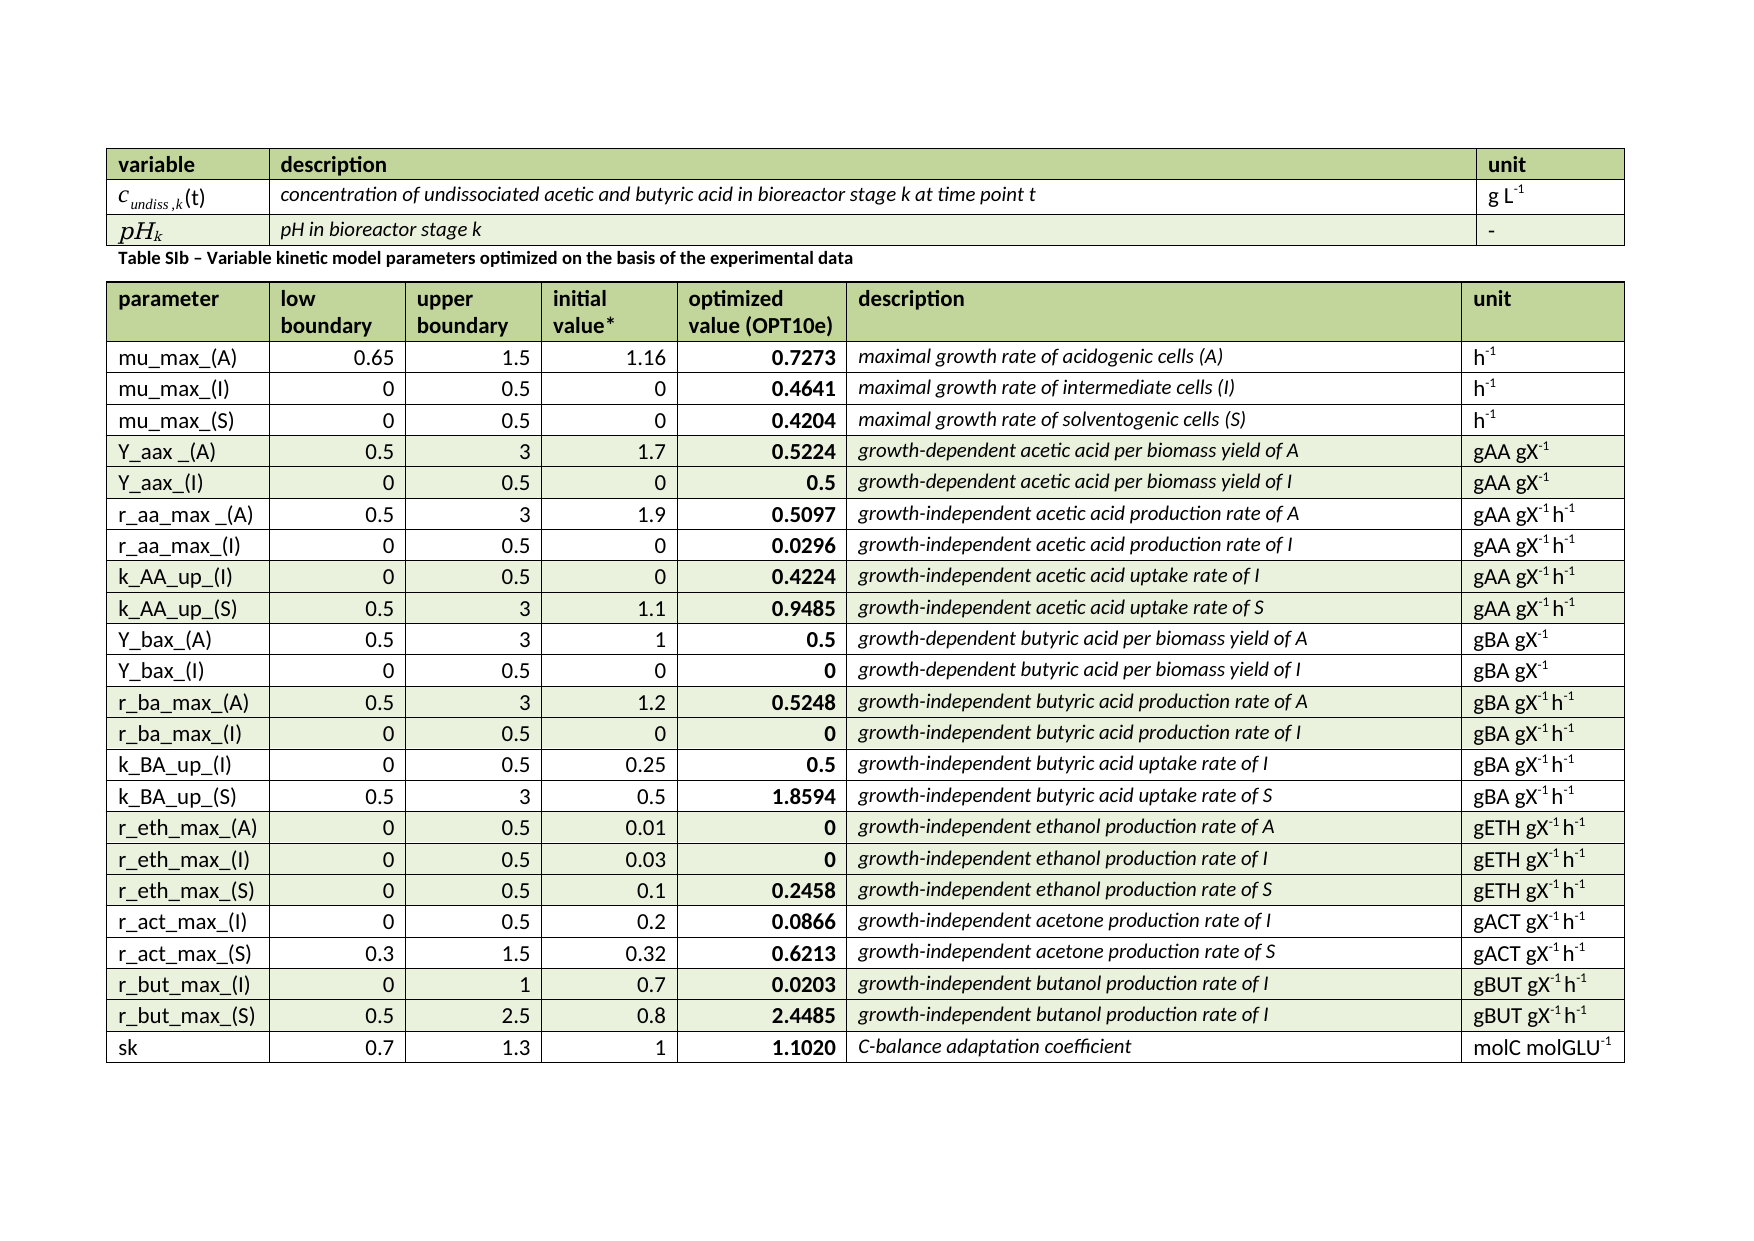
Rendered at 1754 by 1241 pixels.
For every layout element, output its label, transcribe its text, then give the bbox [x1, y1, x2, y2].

table_cell maximal growth rate of solventogenic cells (S) [847, 405, 1461, 435]
table_cell 0.5 [270, 499, 405, 529]
table_cell 0.8 [542, 1000, 677, 1031]
table_cell 0.25 [542, 750, 677, 780]
table_cell 0 [270, 750, 405, 780]
table_cell growth-independent butyric acid uptake rate of S [847, 781, 1461, 811]
table_cell gAA gX-1 h-1 [1462, 561, 1624, 592]
table_cell gBA gX-1 h-1 [1462, 718, 1624, 748]
table_cell mu_max_(A) [107, 342, 269, 372]
table_cell 0.5097 [678, 499, 846, 529]
table_cell gACT gX-1 h-1 [1462, 938, 1624, 968]
table_header low boundary [270, 283, 405, 341]
table_cell maximal growth rate of acidogenic cells (A) [847, 342, 1461, 372]
table_cell r_act_max_(I) [107, 906, 269, 937]
table_cell 0.5 [270, 687, 405, 717]
table_cell 0 [542, 718, 677, 748]
table_cell growth-independent butanol production rate of I [847, 1000, 1461, 1031]
table_cell g L-1 [1477, 180, 1624, 214]
table_cell 0 [270, 561, 405, 592]
table_cell 0 [678, 718, 846, 748]
table_cell r_act_max_(S) [107, 938, 269, 968]
table_cell growth-independent ethanol production rate of A [847, 812, 1461, 842]
table_cell 0.5 [270, 624, 405, 654]
table_cell pH in bioreactor stage k [270, 215, 1476, 245]
table_cell 0.0866 [678, 906, 846, 937]
table_cell 0 [542, 405, 677, 435]
table_header parameter [107, 283, 269, 341]
table_cell 0.5 [406, 655, 541, 686]
table_cell 0 [270, 655, 405, 686]
table_cell r_but_max_(S) [107, 1000, 269, 1031]
table_cell 0.5 [406, 750, 541, 780]
table_cell 0.5 [406, 373, 541, 403]
table_cell 0.0296 [678, 530, 846, 560]
table_cell 2.5 [406, 1000, 541, 1031]
table_cell 1 [542, 1032, 677, 1062]
table_cell 3 [406, 624, 541, 654]
table_cell 0.32 [542, 938, 677, 968]
table_cell 0.5 [270, 1000, 405, 1031]
table_cell r_aa_max _(A) [107, 499, 269, 529]
table_cell 0.5 [406, 530, 541, 560]
table_cell gETH gX-1 h-1 [1462, 844, 1624, 874]
table_cell r_but_max_(I) [107, 969, 269, 999]
table_cell 0.5 [406, 906, 541, 937]
table_cell 0 [270, 467, 405, 498]
table_cell 0 [678, 844, 846, 874]
table_cell 0.7 [270, 1032, 405, 1062]
table_cell 1 [542, 624, 677, 654]
table_cell 0.5 [270, 593, 405, 623]
table_cell Y_bax_(A) [107, 624, 269, 654]
table_cell growth-independent acetic acid uptake rate of I [847, 561, 1461, 592]
text Table SIb – Variable kinetic model parameters optimized on the basis of the experimental data [118, 246, 1606, 269]
table_cell 0 [270, 906, 405, 937]
table_cell 0.5 [406, 561, 541, 592]
table_cell 0 [542, 561, 677, 592]
table_cell 0.0203 [678, 969, 846, 999]
table_cell mu_max_(S) [107, 405, 269, 435]
table_cell r_ba_max_(I) [107, 718, 269, 748]
table_cell growth-independent acetic acid uptake rate of S [847, 593, 1461, 623]
table_cell r_eth_max_(A) [107, 812, 269, 842]
table_cell growth-dependent butyric acid per biomass yield of A [847, 624, 1461, 654]
table_cell growth-independent ethanol production rate of S [847, 875, 1461, 905]
table_cell k_AA_up_(S) [107, 593, 269, 623]
table_cell gACT gX-1 h-1 [1462, 906, 1624, 937]
table_cell 0.2458 [678, 875, 846, 905]
table_cell 0.5224 [678, 436, 846, 466]
table_cell concentration of undissociated acetic and butyric acid in bioreactor stage k at time point t [270, 180, 1476, 214]
table_cell 0 [542, 467, 677, 498]
table_cell 0 [270, 875, 405, 905]
table_cell 0.5 [406, 467, 541, 498]
table_cell 0.7273 [678, 342, 846, 372]
table_cell gAA gX-1 [1462, 467, 1624, 498]
table_cell growth-independent ethanol production rate of I [847, 844, 1461, 874]
table_cell 1.5 [406, 938, 541, 968]
table_cell growth-independent butyric acid production rate of I [847, 718, 1461, 748]
table_cell 0 [270, 969, 405, 999]
table_cell growth-independent butanol production rate of I [847, 969, 1461, 999]
table_cell gETH gX-1 h-1 [1462, 875, 1624, 905]
table_cell gBA gX-1 h-1 [1462, 781, 1624, 811]
table_cell maximal growth rate of intermediate cells (I) [847, 373, 1461, 403]
table_cell growth-independent acetone production rate of I [847, 906, 1461, 937]
table_cell r_eth_max_(S) [107, 875, 269, 905]
table_header optimized value (OPT10e) [678, 283, 846, 341]
table_cell r_aa_max_(I) [107, 530, 269, 560]
table_cell 2.4485 [678, 1000, 846, 1031]
table_cell gBA gX-1 [1462, 624, 1624, 654]
table_cell Y_bax_(I) [107, 655, 269, 686]
table_cell 0 [542, 373, 677, 403]
table_cell growth-independent acetic acid production rate of I [847, 530, 1461, 560]
table_cell 1.3 [406, 1032, 541, 1062]
table_cell r_ba_max_(A) [107, 687, 269, 717]
table_cell 1.1020 [678, 1032, 846, 1062]
table_cell 0.5 [406, 405, 541, 435]
table_cell 0 [678, 655, 846, 686]
table_cell 0.1 [542, 875, 677, 905]
table_cell 0 [270, 718, 405, 748]
table_cell 0.5 [678, 467, 846, 498]
table_cell 3 [406, 436, 541, 466]
table_cell r_eth_max_(I) [107, 844, 269, 874]
table_cell growth-independent butyric acid production rate of A [847, 687, 1461, 717]
table_cell 0.9485 [678, 593, 846, 623]
table_cell - [1477, 215, 1624, 245]
table_cell 1.9 [542, 499, 677, 529]
table_cell 0.7 [542, 969, 677, 999]
table_cell 0 [542, 655, 677, 686]
table_header variable [107, 149, 269, 179]
table_cell (t) [107, 180, 269, 214]
table_cell 1.5 [406, 342, 541, 372]
table_cell 0.5 [406, 812, 541, 842]
table_cell 0.4204 [678, 405, 846, 435]
table_cell 1.1 [542, 593, 677, 623]
table_cell growth-independent acetic acid production rate of A [847, 499, 1461, 529]
table_cell k_BA_up_(S) [107, 781, 269, 811]
table_header unit [1477, 149, 1624, 179]
table_cell 3 [406, 687, 541, 717]
table_cell 0 [542, 530, 677, 560]
table_cell gETH gX-1 h-1 [1462, 812, 1624, 842]
table_cell 0.3 [270, 938, 405, 968]
table_header unit [1462, 283, 1624, 341]
table_cell h-1 [1462, 373, 1624, 403]
table_cell gBA gX-1 h-1 [1462, 687, 1624, 717]
table_cell 0.5 [542, 781, 677, 811]
table_cell 0.5 [406, 844, 541, 874]
table_cell 0 [270, 844, 405, 874]
table_cell sk [107, 1032, 269, 1062]
table_cell 0.5 [406, 875, 541, 905]
table_cell Y_aax_(I) [107, 467, 269, 498]
table_cell 0.5 [270, 436, 405, 466]
table_cell molC molGLU-1 [1462, 1032, 1624, 1062]
table_cell 3 [406, 593, 541, 623]
table_cell 1 [406, 969, 541, 999]
table_cell growth-independent acetone production rate of S [847, 938, 1461, 968]
table_cell 0.03 [542, 844, 677, 874]
table_cell 0.5 [406, 718, 541, 748]
table_cell 0.6213 [678, 938, 846, 968]
table_cell gBA gX-1 [1462, 655, 1624, 686]
table_cell 0.5 [270, 781, 405, 811]
table_cell 1.16 [542, 342, 677, 372]
table_cell 0 [270, 405, 405, 435]
table_cell 0.2 [542, 906, 677, 937]
table_cell 3 [406, 781, 541, 811]
table_cell mu_max_(I) [107, 373, 269, 403]
table_cell gAA gX-1 h-1 [1462, 499, 1624, 529]
table_cell 0.4224 [678, 561, 846, 592]
table_cell h-1 [1462, 342, 1624, 372]
table_header upper boundary [406, 283, 541, 341]
table_cell 0 [270, 812, 405, 842]
table_cell growth-dependent acetic acid per biomass yield of A [847, 436, 1461, 466]
table_cell h-1 [1462, 405, 1624, 435]
table_cell 0 [678, 812, 846, 842]
table_cell 0.4641 [678, 373, 846, 403]
table_cell gAA gX-1 [1462, 436, 1624, 466]
table_cell gBUT gX-1 h-1 [1462, 969, 1624, 999]
table_cell C-balance adaptation coefficient [847, 1032, 1461, 1062]
table_cell gBA gX-1 h-1 [1462, 750, 1624, 780]
table_header description [847, 283, 1461, 341]
table_cell 0 [270, 530, 405, 560]
table_cell gBUT gX-1 h-1 [1462, 1000, 1624, 1031]
table_cell 0.01 [542, 812, 677, 842]
table_cell 0.5 [678, 750, 846, 780]
table_cell k_BA_up_(I) [107, 750, 269, 780]
table_cell 1.8594 [678, 781, 846, 811]
table_header description [270, 149, 1476, 179]
table_cell 0.5 [678, 624, 846, 654]
table_cell k_AA_up_(I) [107, 561, 269, 592]
table_cell 0.65 [270, 342, 405, 372]
table_cell gAA gX-1 h-1 [1462, 593, 1624, 623]
table_cell growth-dependent butyric acid per biomass yield of I [847, 655, 1461, 686]
table_cell growth-dependent acetic acid per biomass yield of I [847, 467, 1461, 498]
table_cell 1.2 [542, 687, 677, 717]
table_cell pHk [107, 215, 269, 245]
table_cell 0 [270, 373, 405, 403]
table_cell Y_aax _(A) [107, 436, 269, 466]
table_cell 1.7 [542, 436, 677, 466]
table_header initial value* [542, 283, 677, 341]
table_cell gAA gX-1 h-1 [1462, 530, 1624, 560]
table_cell 3 [406, 499, 541, 529]
table_cell 0.5248 [678, 687, 846, 717]
table_cell growth-independent butyric acid uptake rate of I [847, 750, 1461, 780]
